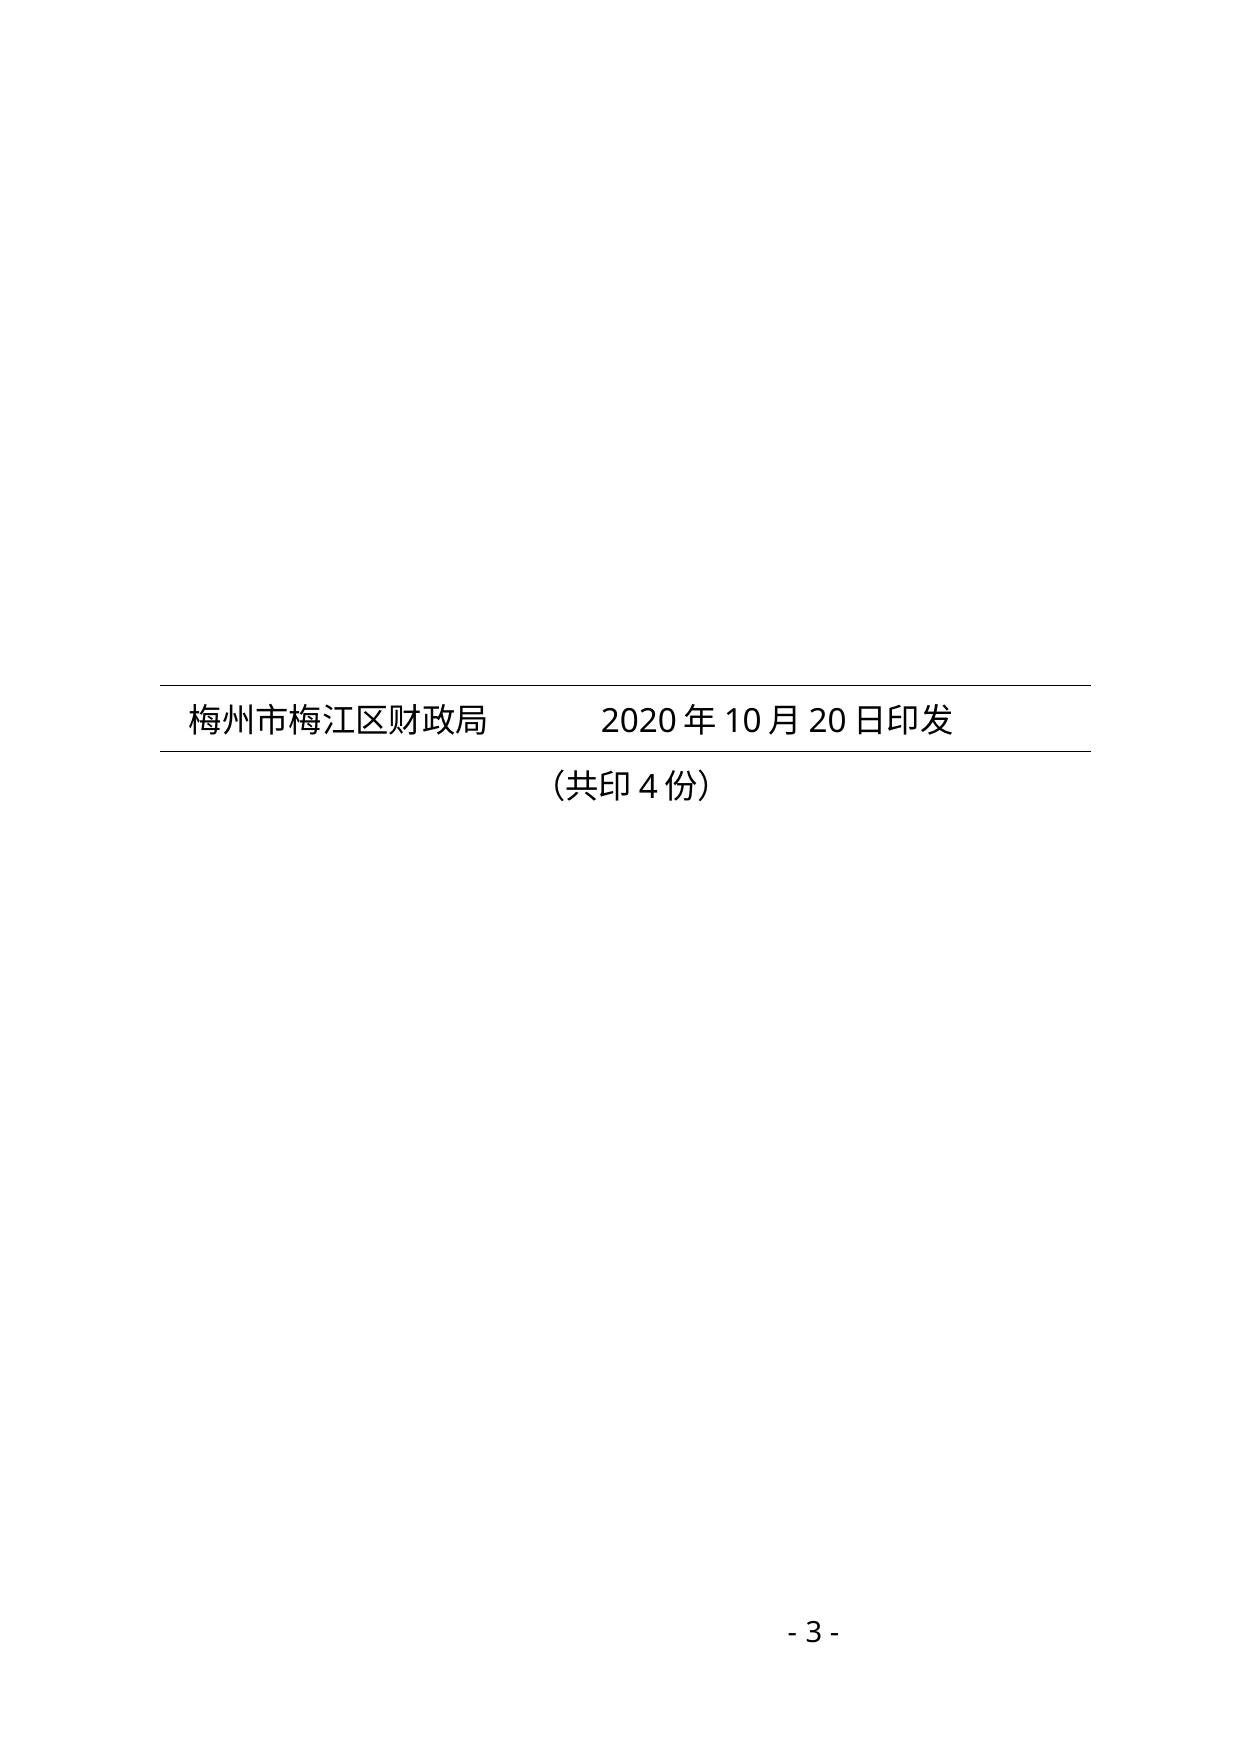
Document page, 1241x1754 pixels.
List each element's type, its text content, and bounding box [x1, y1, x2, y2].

text （共印4份） [159, 752, 1081, 817]
table_header 梅州市梅江区财政局 2020年10月20日印发 [160, 686, 1091, 751]
